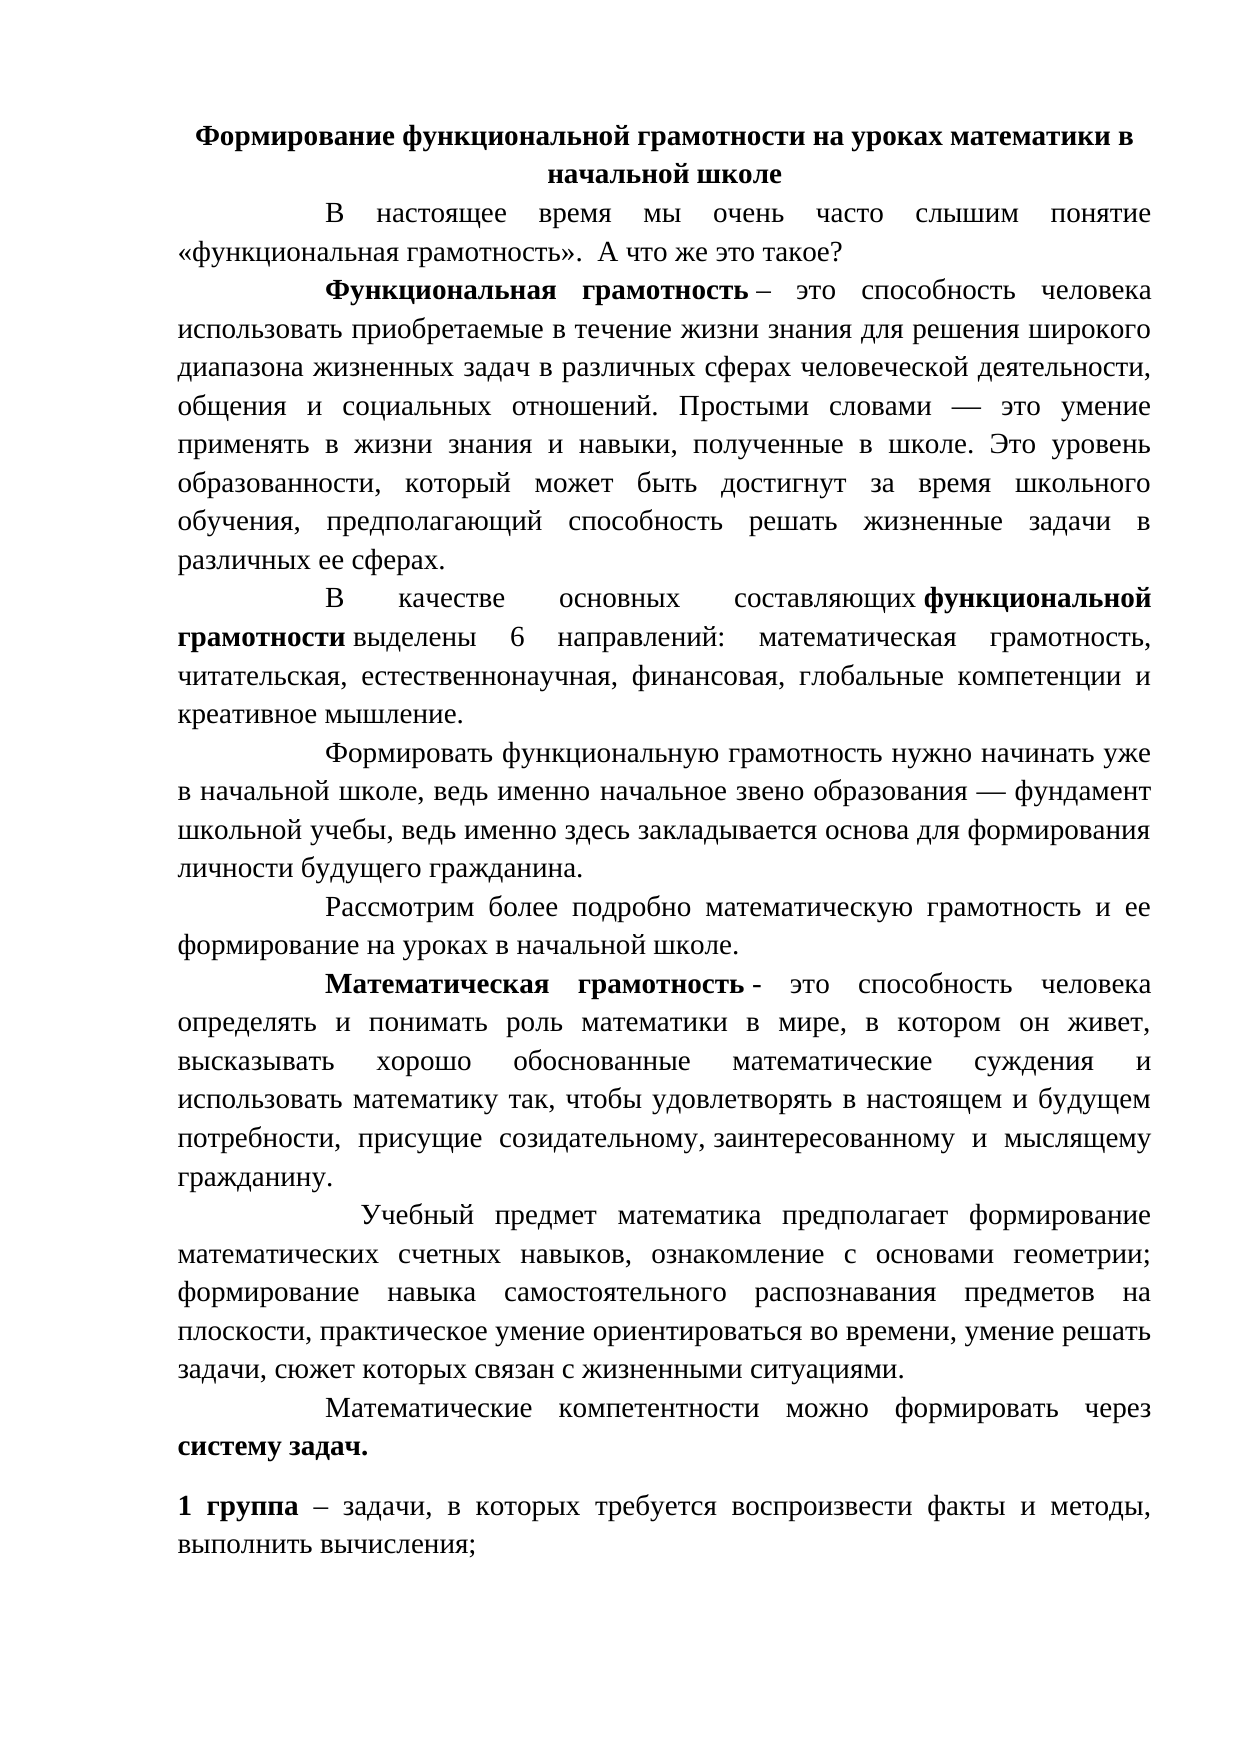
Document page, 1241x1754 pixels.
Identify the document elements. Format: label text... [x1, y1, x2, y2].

text В качестве основных составляющих функциональной грамотности выделены 6 направлений: математическая грамотность, читательская, естественнонаучная, финансовая, глобальные компетенции и креативное мышление. [177, 581, 1152, 730]
text Функциональная грамотность – это способность человека использовать приобретаемые в течение жизни знания для решения широкого диапазона жизненных задач в различных сферах человеческой деятельности, общения и социальных отношений. Простыми словами — это умение применять в жизни знания и навыки, полученные в школе. Это уровень образованности, который может быть достигнут за время школьного обучения, предполагающий способность решать жизненные задачи в различных ее сферах. [177, 383, 1152, 576]
text Учебный предмет математика предполагает формирование математических счетных навыков, ознакомление с основами геометрии; формирование навыка самостоятельного распознавания предметов на плоскости, практическое умение ориентироваться во времени, умение решать задачи, сюжет которых связан с жизненными ситуациями. [177, 1197, 1152, 1385]
text Функциональная грамотность – это способность человека использовать приобретаемые в течение жизни знания для решения широкого диапазона жизненных задач в различных сферах человеческой деятельности, общения и социальных отношений. Простыми словами — это умение применять в жизни знания и навыки, полученные в школе. Это уровень образованности, который может быть достигнут за время школьного обучения, предполагающий способность решать жизненные задачи в различных ее сферах. [177, 272, 1152, 311]
text Формировать функциональную грамотность нужно начинать уже в начальной школе, ведь именно начальное звено образования — фундамент школьной учебы, ведь именно здесь закладывается основа для формирования личности будущего гражданина. [177, 845, 1152, 884]
text Формирование функциональной грамотности на уроках математики в начальной школе [177, 118, 1152, 190]
text 1 группа – задачи, в которых требуется воспроизвести факты и методы, выполнить вычисления; [177, 1488, 1152, 1560]
text Формировать функциональную грамотность нужно начинать уже в начальной школе, ведь именно начальное звено образования — фундамент школьной учебы, ведь именно здесь закладывается основа для формирования личности будущего гражданина. [177, 735, 1152, 812]
text Математические компетентности можно формировать через систему задач. [177, 1390, 1152, 1462]
text Рассмотрим более подробно математическую грамотность и ее формирование на уроках в начальной школе. [177, 889, 1152, 961]
text В настоящее время мы очень часто слышим понятие «функциональная грамотность». А что же это такое? [177, 195, 1152, 267]
text Математическая грамотность - это способность человека определять и понимать роль математики в мире, в котором он живет, высказывать хорошо обоснованные математические суждения и использовать математику так, чтобы удовлетворять в настоящем и будущем потребности, присущие созидательному, заинтересованному и мыслящему гражданину. [177, 966, 1152, 1192]
